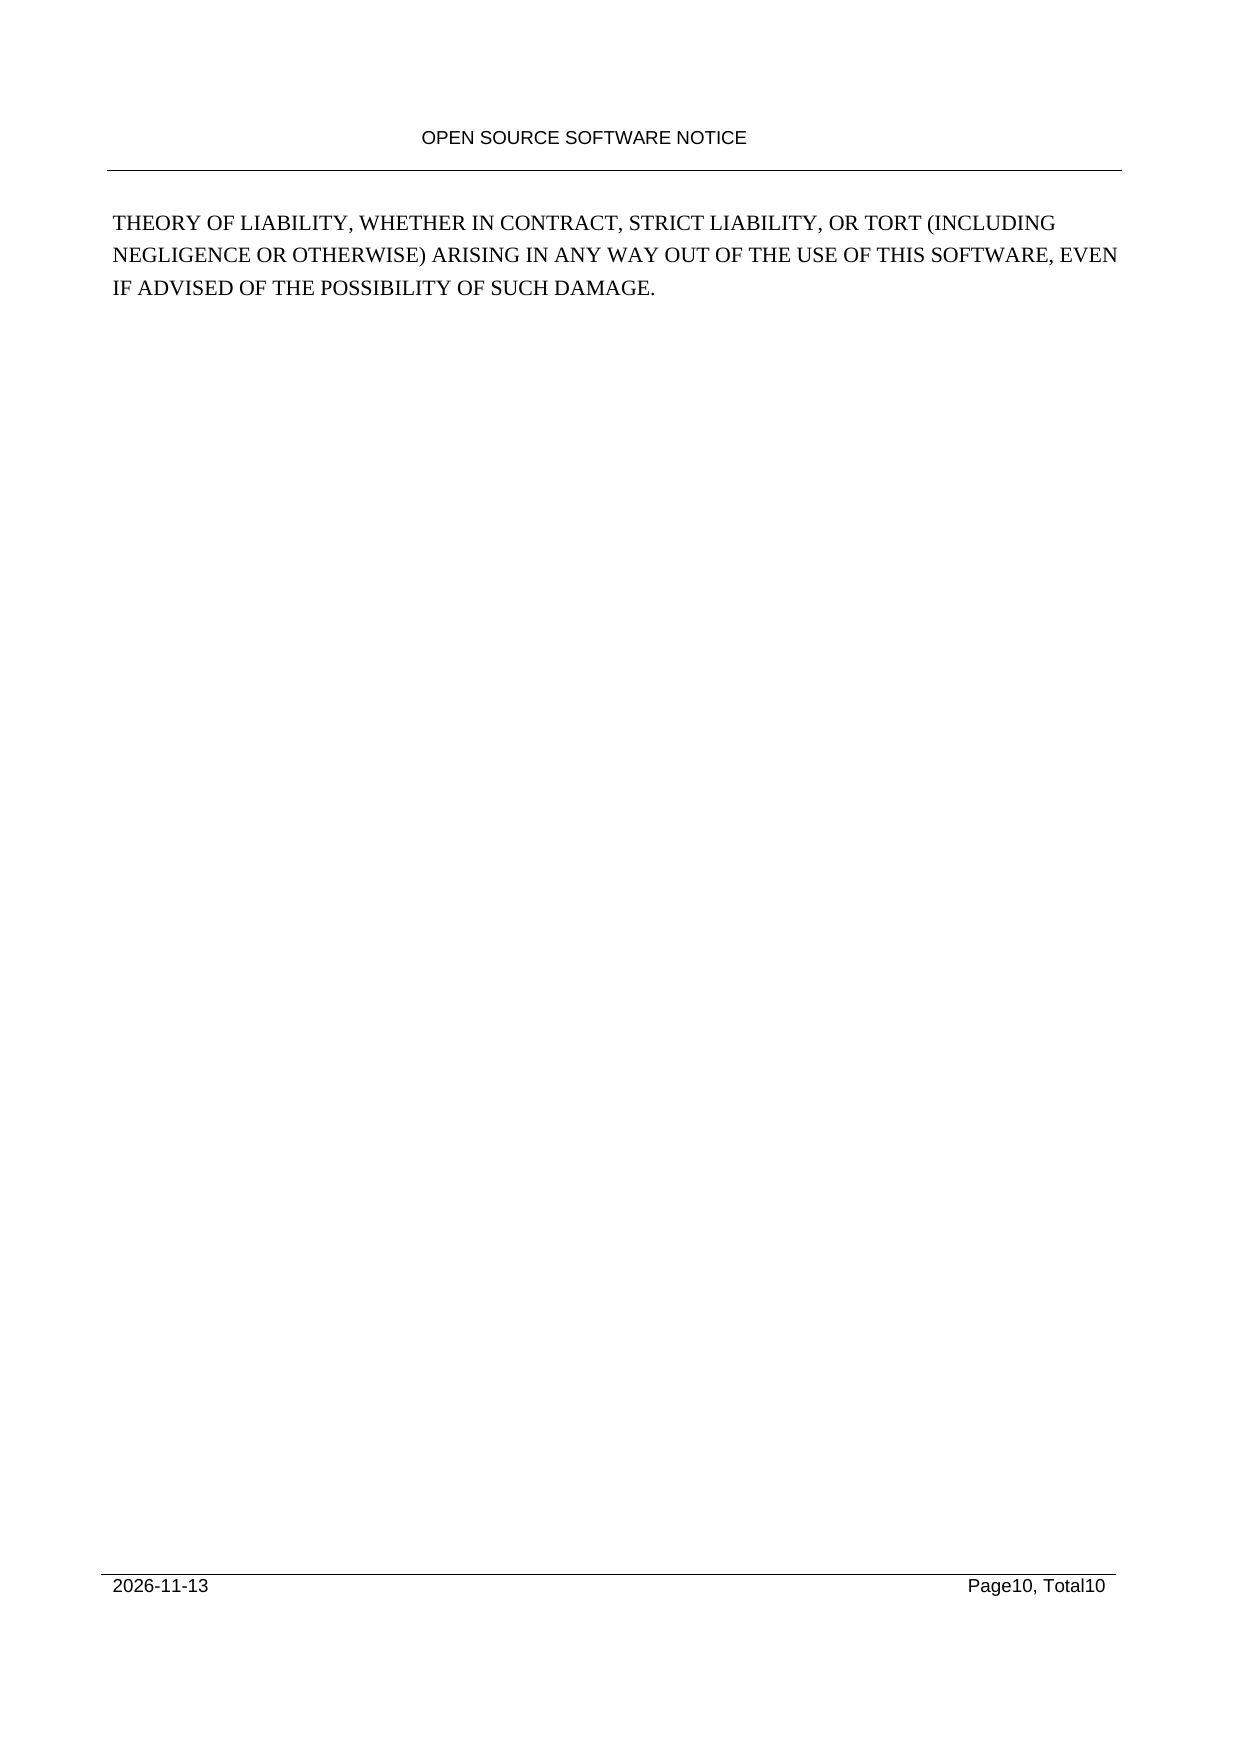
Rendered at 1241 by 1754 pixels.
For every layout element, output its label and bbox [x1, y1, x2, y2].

text [112, 206, 1128, 336]
